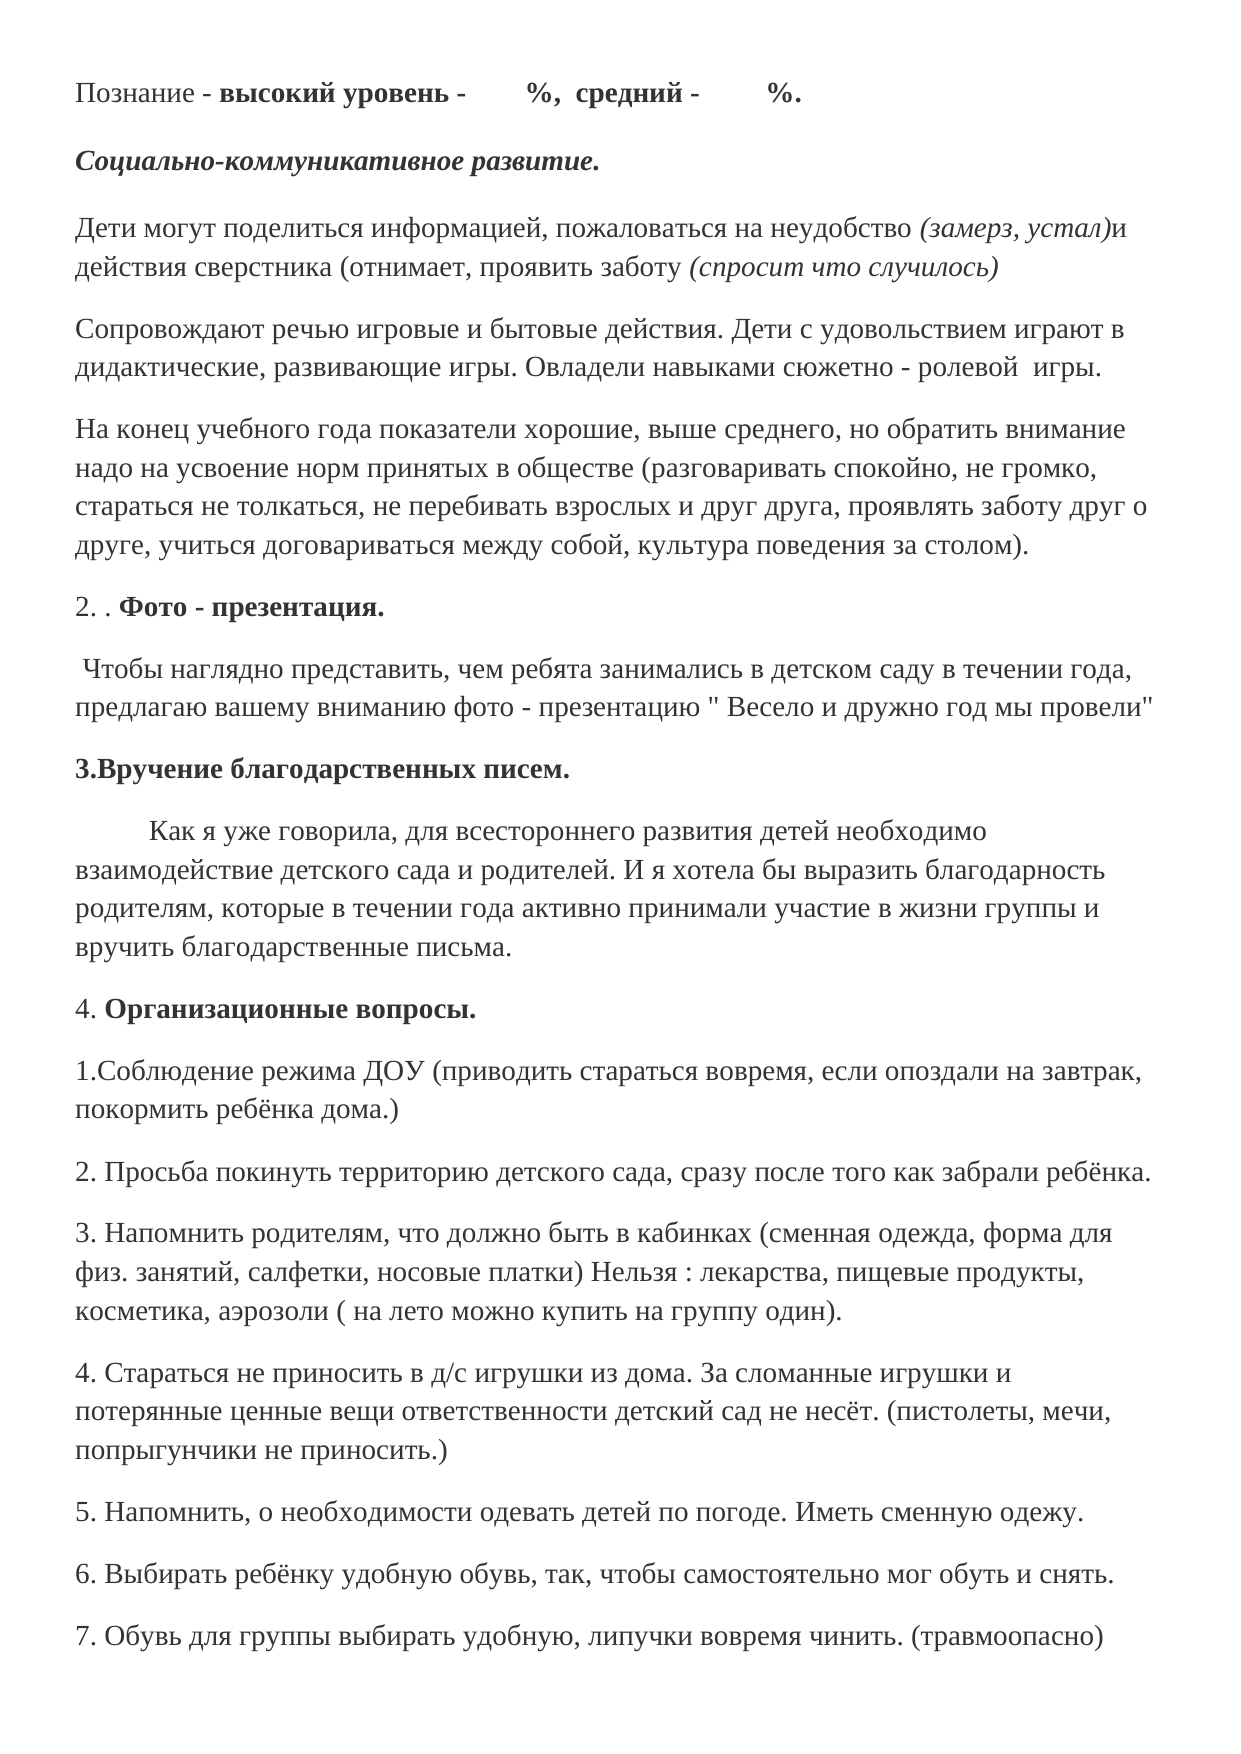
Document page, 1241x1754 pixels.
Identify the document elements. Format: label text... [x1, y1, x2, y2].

text 2. . Фото - презентация. [75, 589, 1165, 623]
text 3. Напомнить родителям, что должно быть в кабинках (сменная одежда, форма для физ. занятий, салфетки, носовые платки) Нельзя : лекарства, пищевые продукты, косметика, аэрозоли ( на лето можно купить на группу один). [75, 1216, 1165, 1326]
text 2. Просьба покинуть территорию детского сада, сразу после того как забрали ребёнка. [75, 1154, 1165, 1187]
text 1.Соблюдение режима ДОУ (приводить стараться вовремя, если опоздали на завтрак, покормить ребёнка дома.) [75, 1053, 1165, 1125]
text 5. Напомнить, о необходимости одевать детей по погоде. Иметь сменную одежу. [75, 1494, 1165, 1527]
text На конец учебного года показатели хорошие, выше среднего, но обратить внимание надо на усвоение норм принятых в обществе (разговаривать спокойно, не громко, стараться не толкаться, не перебивать взрослых и друг друга, проявлять заботу друг о друге, учиться договариваться между собой, культура поведения за столом). [75, 411, 1165, 561]
text Сопровождают речью игровые и бытовые действия. Дети с удовольствием играют в дидактические, развивающие игры. Овладели навыками сюжетно - ролевой игры. [75, 311, 1165, 383]
text 7. Обувь для группы выбирать удобную, липучки вовремя чинить. (травмоопасно) [75, 1618, 1165, 1651]
text 3.Вручение благодарственных писем. [75, 752, 1165, 785]
text Познание - высокий уровень - %, средний - %. [75, 75, 1165, 108]
text Чтобы наглядно представить, чем ребята занимались в детском саду в течении года, предлагаю вашему вниманию фото - презентацию " Весело и дружно год мы провели" [75, 651, 1165, 723]
text Как я уже говорила, для всестороннего развития детей необходимо взаимодействие детского сада и родителей. И я хотела бы выразить благодарность родителям, которые в течении года активно принимали участие в жизни группы и вручить благодарственные письма. [75, 813, 1165, 963]
text 6. Выбирать ребёнку удобную обувь, так, чтобы самостоятельно мог обуть и снять. [75, 1556, 1165, 1589]
text 4. Организационные вопросы. [75, 991, 1165, 1025]
text Социально-коммуникативное развитие. [75, 143, 1165, 176]
text 4. Стараться не приносить в д/с игрушки из дома. За сломанные игрушки и потерянные ценные вещи ответственности детский сад не несёт. (пистолеты, мечи, попрыгунчики не приносить.) [75, 1355, 1165, 1465]
text Дети могут поделиться информацией, пожаловаться на неудобство (замерз, устал)и действия сверстника (отнимает, проявить заботу (спросит что случилось) [75, 210, 1165, 282]
